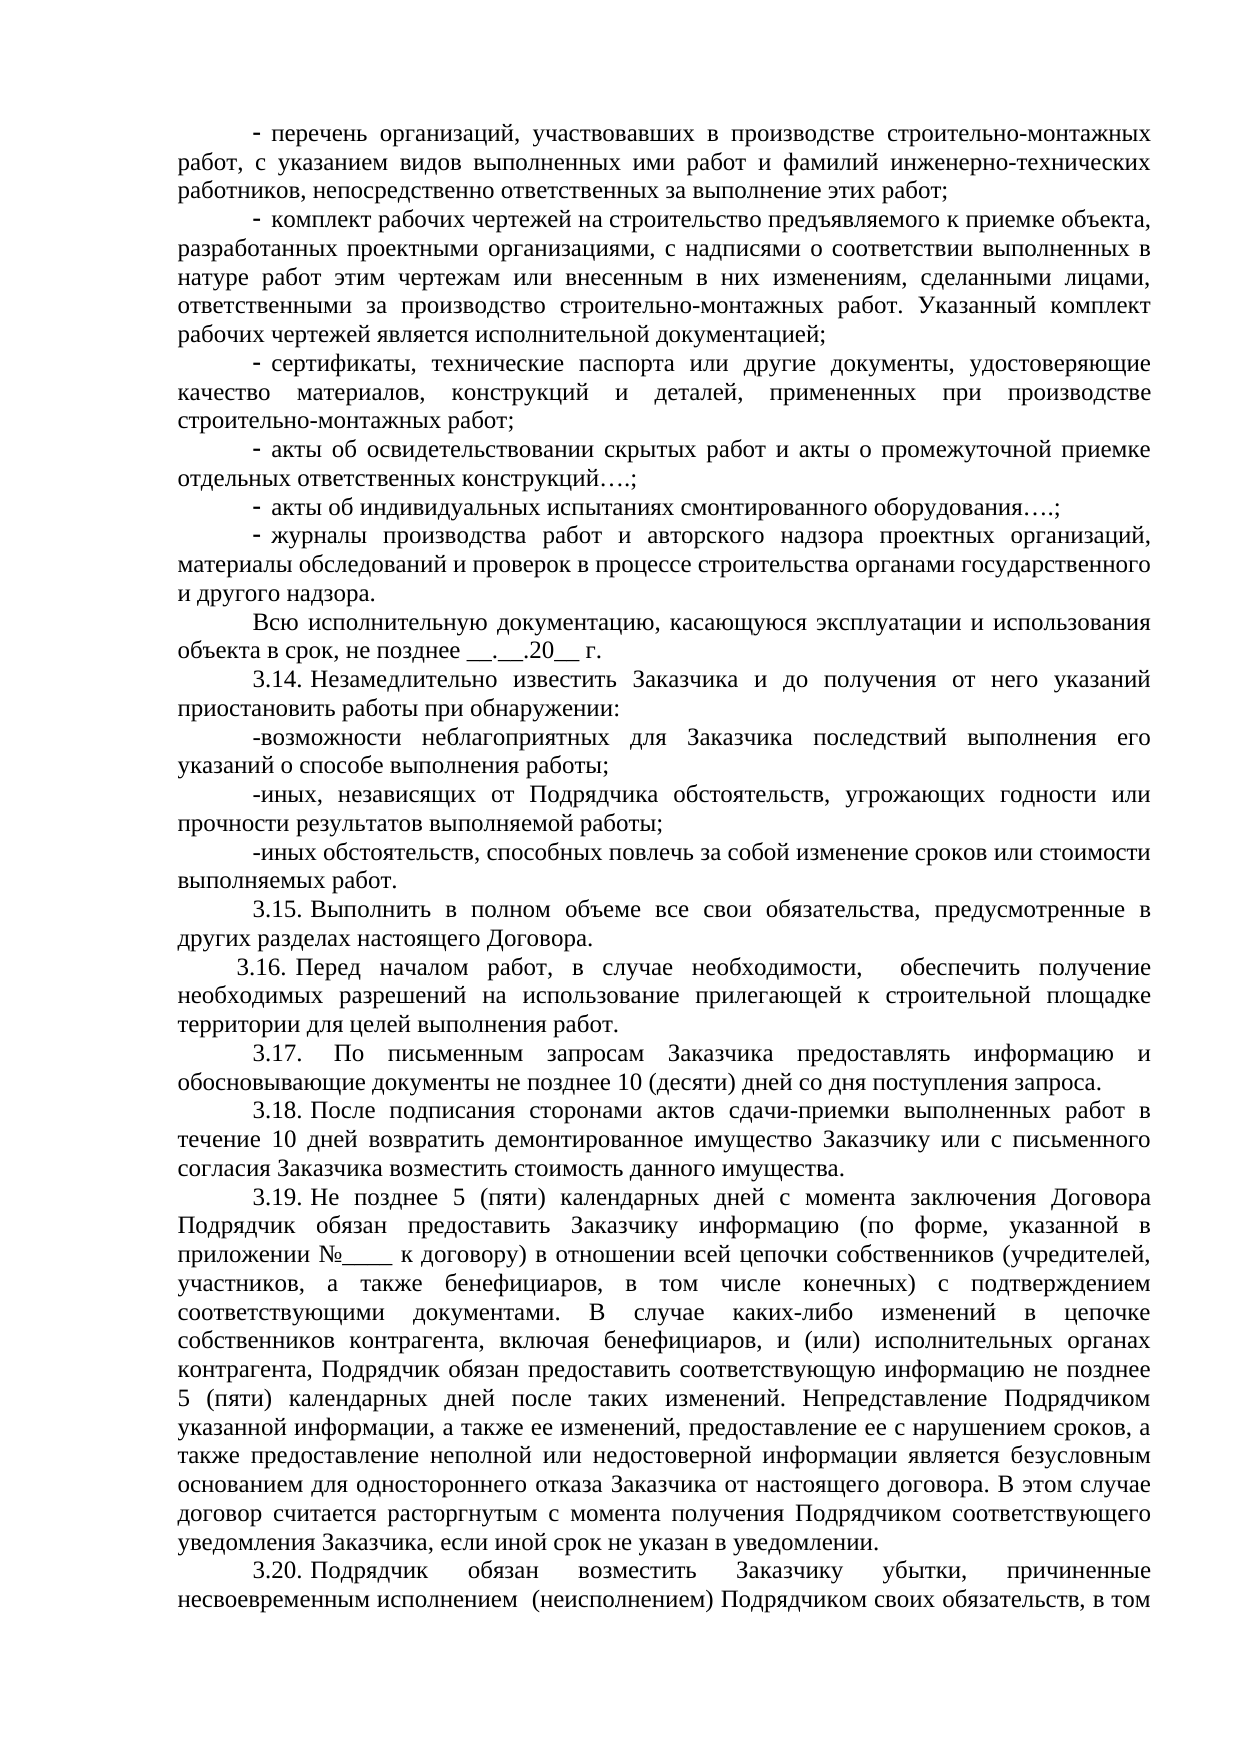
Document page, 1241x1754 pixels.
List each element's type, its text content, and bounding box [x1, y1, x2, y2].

text -иных, независящих от Подрядчика обстоятельств, угрожающих годности или прочности результатов выполняемой работы; [177, 779, 1152, 837]
list акты об индивидуальных испытаниях смонтированного оборудования….; [177, 492, 1152, 521]
list сертификаты, технические паспорта или другие документы, удостоверяющие качество материалов, конструкций и деталей, примененных при производстве строительно-монтажных работ; [177, 348, 1152, 434]
list Выполнить в полном объеме все свои обязательства, предусмотренные в других разделах настоящего Договора. [177, 894, 1152, 952]
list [177, 1556, 1152, 1613]
list Незамедлительно известить Заказчика и до получения от него указаний приостановить работы при обнаружении: [177, 664, 1152, 722]
text -возможности неблагоприятных для Заказчика последствий выполнения его указаний о способе выполнения работы; [177, 722, 1152, 779]
list После подписания сторонами актов сдачи-приемки выполненных работ в течение 10 дней возвратить демонтированное имущество Заказчику или с письменного согласия Заказчика возместить стоимость данного имущества. [177, 1096, 1152, 1182]
list акты об освидетельствовании скрытых работ и акты о промежуточной приемке отдельных ответственных конструкций….; [177, 434, 1152, 492]
text Всю исполнительную документацию, касающуюся эксплуатации и использования объекта в срок, не позднее __.__.20__ г. [177, 607, 1152, 664]
text -иных обстоятельств, способных повлечь за собой изменение сроков или стоимости выполняемых работ. [177, 837, 1152, 894]
list По письменным запросам Заказчика предоставлять информацию и обосновывающие документы не позднее 10 (десяти) дней со дня поступления запроса. [177, 1038, 1152, 1096]
list журналы производства работ и авторского надзора проектных организаций, материалы обследований и проверок в процессе строительства органами государственного и другого надзора. [177, 521, 1152, 607]
list Не позднее 5 (пяти) календарных дней с момента заключения Договора Подрядчик обязан предоставить Заказчику информацию (по форме, указанной в приложении №____ к договору) в отношении всей цепочки собственников (учредителей, участников, а также бенефициаров, в том числе конечных) с подтверждением соответствующими документами. В случае каких-либо изменений в цепочке собственников контрагента, включая бенефициаров, и (или) исполнительных органах контрагента, Подрядчик обязан предоставить соответствующую информацию не позднее 5 (пяти) календарных дней после таких изменений. Непредставление Подрядчиком указанной информации, а также ее изменений, предоставление ее с нарушением сроков, а также предоставление неполной или недостоверной информации является безусловным основанием для одностороннего отказа Заказчика от настоящего договора. В этом случае договор считается расторгнутым с момента получения Подрядчиком соответствующего уведомления Заказчика, если иной срок не указан в уведомлении. [177, 1182, 1152, 1556]
list Перед началом работ, в случае необходимости, обеспечить получение необходимых разрешений на использование прилегающей к строительной площадке территории для целей выполнения работ. [177, 952, 1152, 1038]
list комплект рабочих чертежей на строительство предъявляемого к приемке объекта, разработанных проектными организациями, с надписями о соответствии выполненных в натуре работ этим чертежам или внесенным в них изменениям, сделанными лицами, ответственными за производство строительно-монтажных работ. Указанный комплект рабочих чертежей является исполнительной документацией; [177, 204, 1152, 348]
list перечень организаций, участвовавших в производстве строительно-монтажных работ, с указанием видов выполненных ими работ и фамилий инженерно-технических работников, непосредственно ответственных за выполнение этих работ; [177, 118, 1152, 204]
